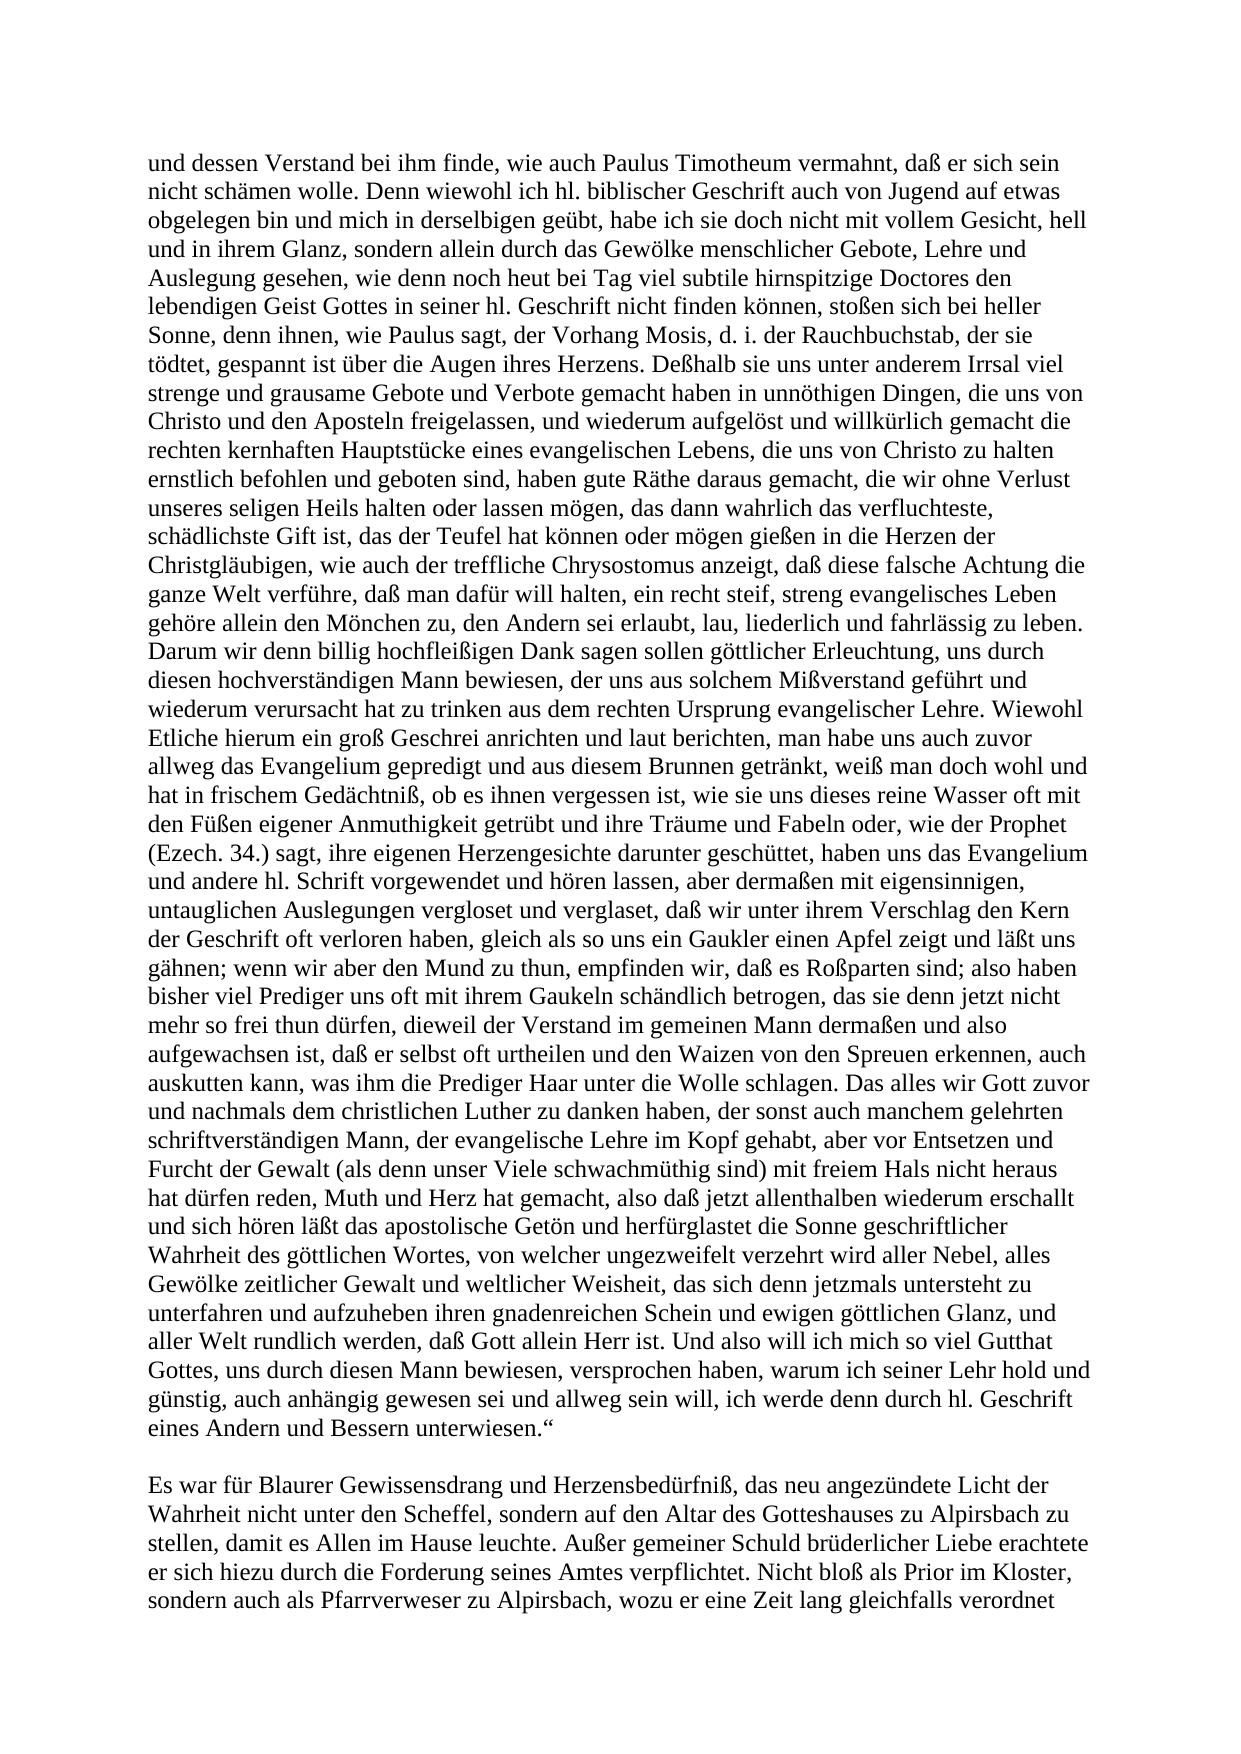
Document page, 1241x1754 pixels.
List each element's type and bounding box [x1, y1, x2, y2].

text [148, 148, 1093, 1441]
text [148, 1471, 1093, 1614]
